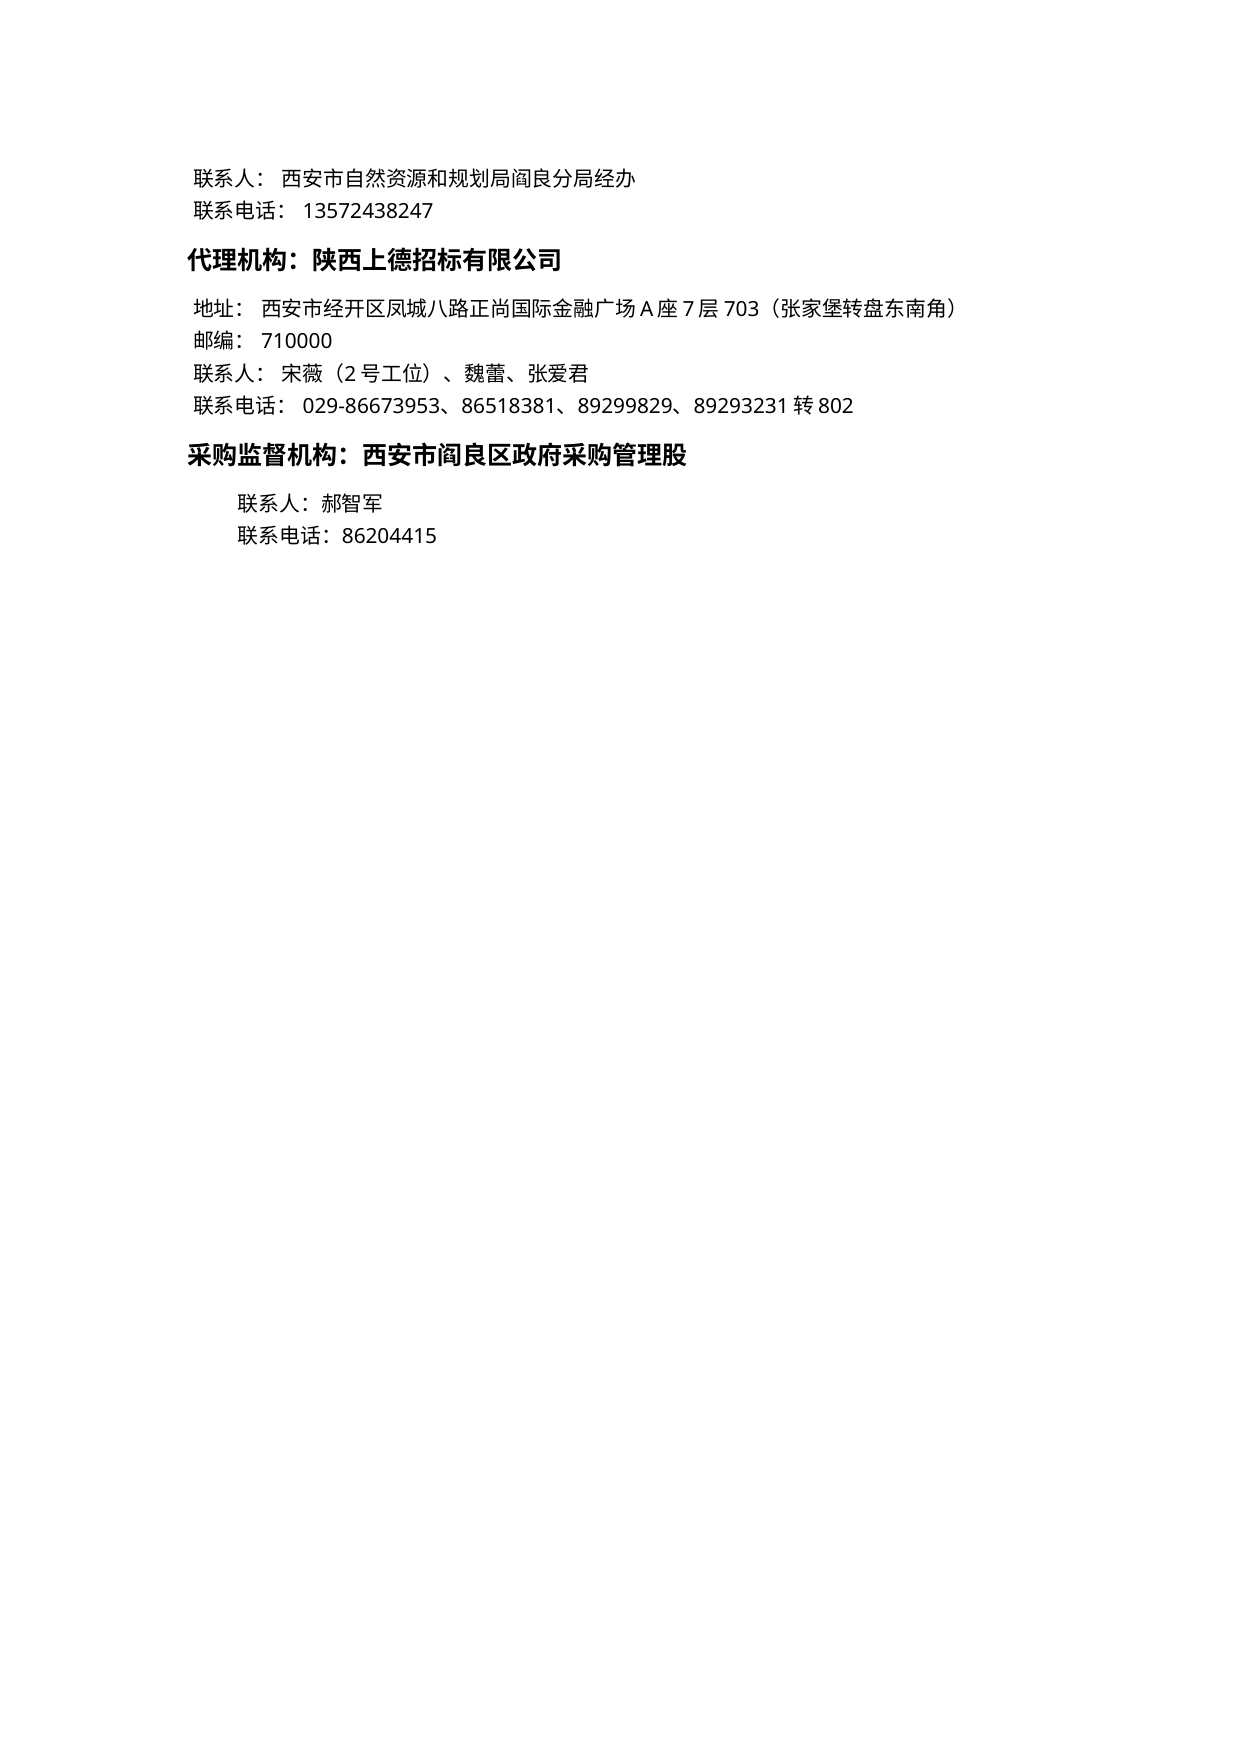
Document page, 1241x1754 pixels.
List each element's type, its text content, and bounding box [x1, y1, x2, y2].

text 采购监督机构：西安市阎良区政府采购管理股 [187, 422, 1053, 487]
text 地址： 西安市经开区凤城八路正尚国际金融广场A座7层703（张家堡转盘东南角） [187, 292, 1053, 324]
text 联系电话： 029-86673953、86518381、89299829、89293231转802 [187, 389, 1053, 422]
text 代理机构：陕西上德招标有限公司 [187, 227, 1053, 292]
text 联系电话： 13572438247 [187, 194, 1053, 227]
text 联系电话：86204415 [187, 519, 1053, 552]
text 邮编： 710000 [187, 324, 1053, 357]
text 联系人： 西安市自然资源和规划局阎良分局经办 [187, 162, 1053, 194]
text 联系人： 宋薇（2号工位）、魏蕾、张爱君 [187, 357, 1053, 389]
text 联系人：郝智军 [187, 487, 1053, 519]
